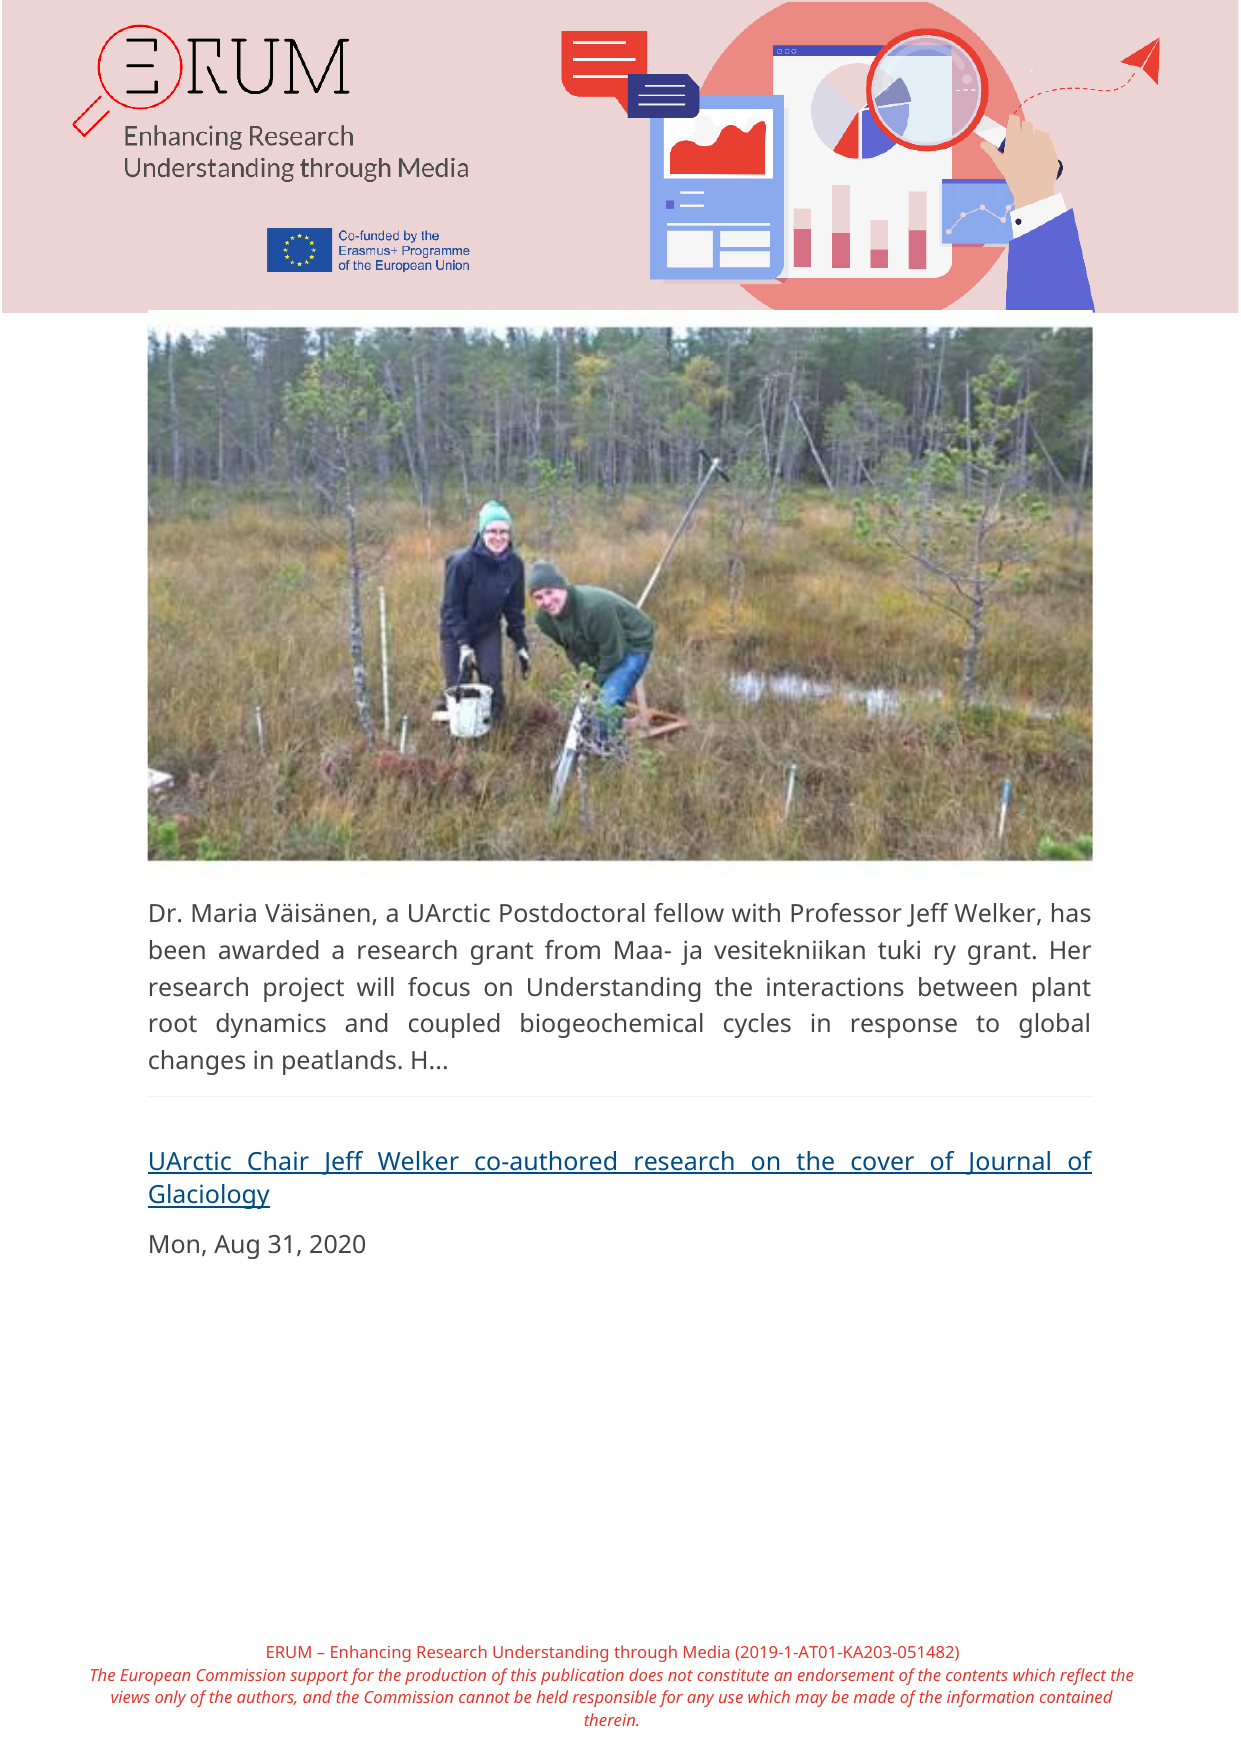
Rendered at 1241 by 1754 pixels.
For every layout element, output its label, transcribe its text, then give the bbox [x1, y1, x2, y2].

text Dr. Maria Väisänen, a UArctic Postdoctoral fellow with Professor Jeff Welker, has been awarded a research grant from Maa- ja vesitekniikan tuki ry grant. Her research project will focus on Understanding the interactions between plant root dynamics and coupled biogeochemical cycles in response to global changes in peatlands. H... [148, 896, 1093, 1077]
picture [0, 0, 1241, 877]
subtitle UArctic Chair Jeff Welker co-authored research on the cover of Journal of Glaciology [148, 1143, 1093, 1211]
text Mon, Aug 31, 2020 [148, 1227, 1093, 1261]
